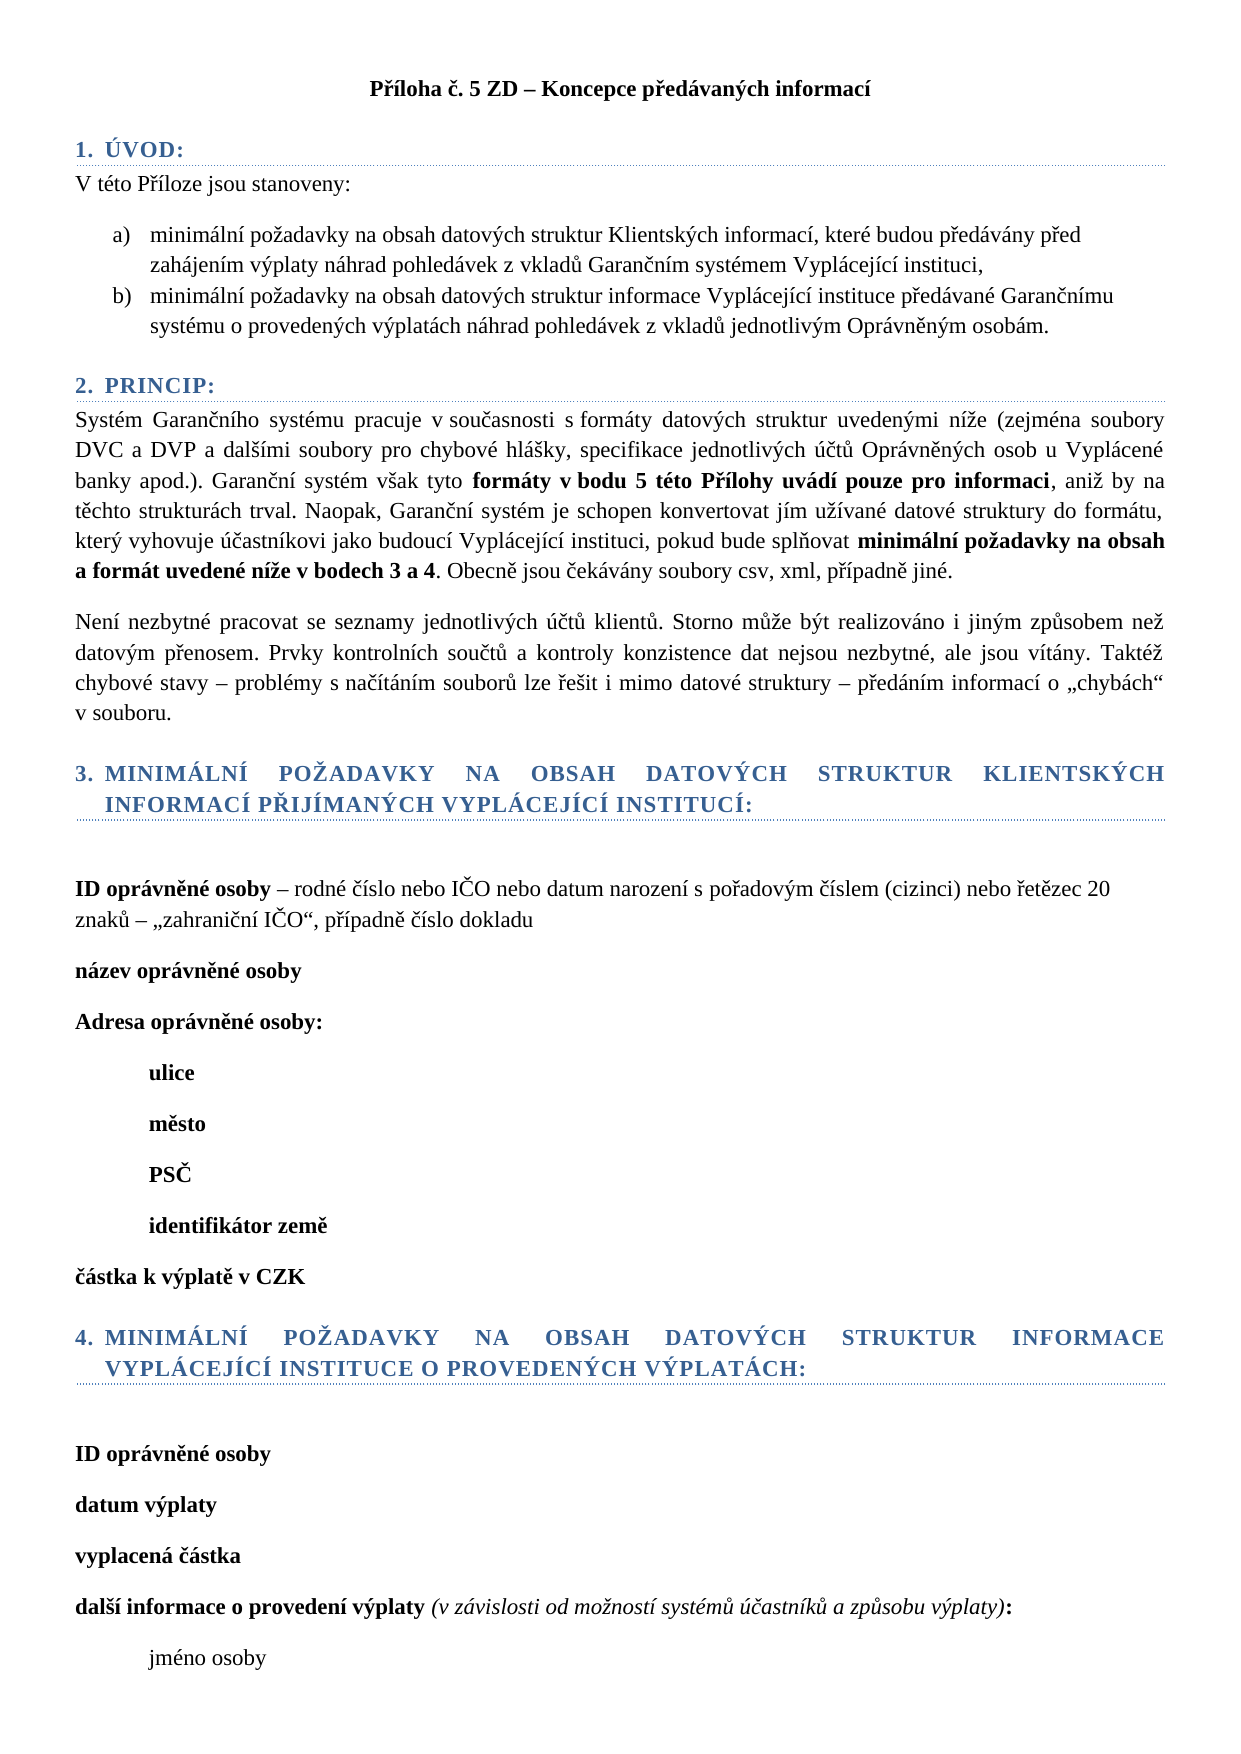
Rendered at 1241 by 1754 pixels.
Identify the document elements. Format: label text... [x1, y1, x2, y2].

list MINIMÁLNÍ POŽADAVKY NA OBSAH DATOVÝCH STRUKTUR INFORMACE VYPLÁCEJÍCÍ INSTITUCE O PROVEDENÝCH VÝPLATÁCH: [75, 1324, 1165, 1385]
text název oprávněné osoby [75, 957, 1165, 983]
text Příloha č. 5 ZD – Koncepce předávaných informací [75, 75, 1165, 101]
list Úvod: [75, 136, 1165, 166]
text datum výplaty [75, 1491, 1165, 1517]
text ID oprávněné osoby – rodné číslo nebo IČO nebo datum narození s pořadovým číslem (cizinci) nebo řetězec 20 znaků – „zahraniční IČO“, případně číslo dokladu [75, 876, 1165, 932]
text Adresa oprávněné osoby: [75, 1008, 1165, 1034]
text další informace o provedení výplaty (v závislosti od možností systémů účastníků a způsobu výplaty): [75, 1593, 1165, 1619]
text ID oprávněné osoby [75, 1439, 1165, 1466]
text ulice [149, 1059, 1165, 1085]
list minimální požadavky na obsah datových struktur Klientských informací, které budou předávány před zahájením výplaty náhrad pohledávek z vkladů Garančním systémem Vyplácející instituci, [112, 221, 1165, 278]
list minimální požadavky na obsah datových struktur informace Vyplácející instituce předávané Garančnímu systému o provedených výplatách náhrad pohledávek z vkladů jednotlivým Oprávněným osobám. [112, 282, 1165, 338]
text město [149, 1110, 1165, 1136]
text vyplacená částka [75, 1542, 1165, 1568]
text V této Příloze jsou stanoveny: [75, 170, 1165, 197]
list Minimální požadavky na obsah datových struktur klientských informací přijímaných vyplácející institucí: [75, 760, 1165, 821]
text jméno osoby [149, 1644, 1165, 1670]
text PSČ [149, 1161, 1165, 1187]
text identifikátor země [149, 1212, 1165, 1238]
list PRINCIP: [75, 372, 1165, 402]
text Není nezbytné pracovat se seznamy jednotlivých účtů klientů. Storno může být realizováno i jiným způsobem než datovým přenosem. Prvky kontrolních součtů a kontroly konzistence dat nejsou nezbytné, ale jsou vítány. Taktéž chybové stavy – problémy s načítáním souborů lze řešit i mimo datové struktury – předáním informací o „chybách“ v souboru. [75, 608, 1165, 725]
text Systém Garančního systému pracuje v současnosti s formáty datových struktur uvedenými níže (zejména soubory DVC a DVP a dalšími soubory pro chybové hlášky, specifikace jednotlivých účtů Oprávněných osob u Vyplácené banky apod.). Garanční systém však tyto formáty v bodu 5 této Přílohy uvádí pouze pro informaci, aniž by na těchto strukturách trval. Naopak, Garanční systém je schopen konvertovat jím užívané datové struktury do formátu, který vyhovuje účastníkovi jako budoucí Vyplácející instituci, pokud bude splňovat minimální požadavky na obsah a formát uvedené níže v bodech 3 a 4. Obecně jsou čekávány soubory csv, xml, případně jiné. [75, 406, 1165, 584]
text částka k výplatě v CZK [75, 1263, 1165, 1289]
